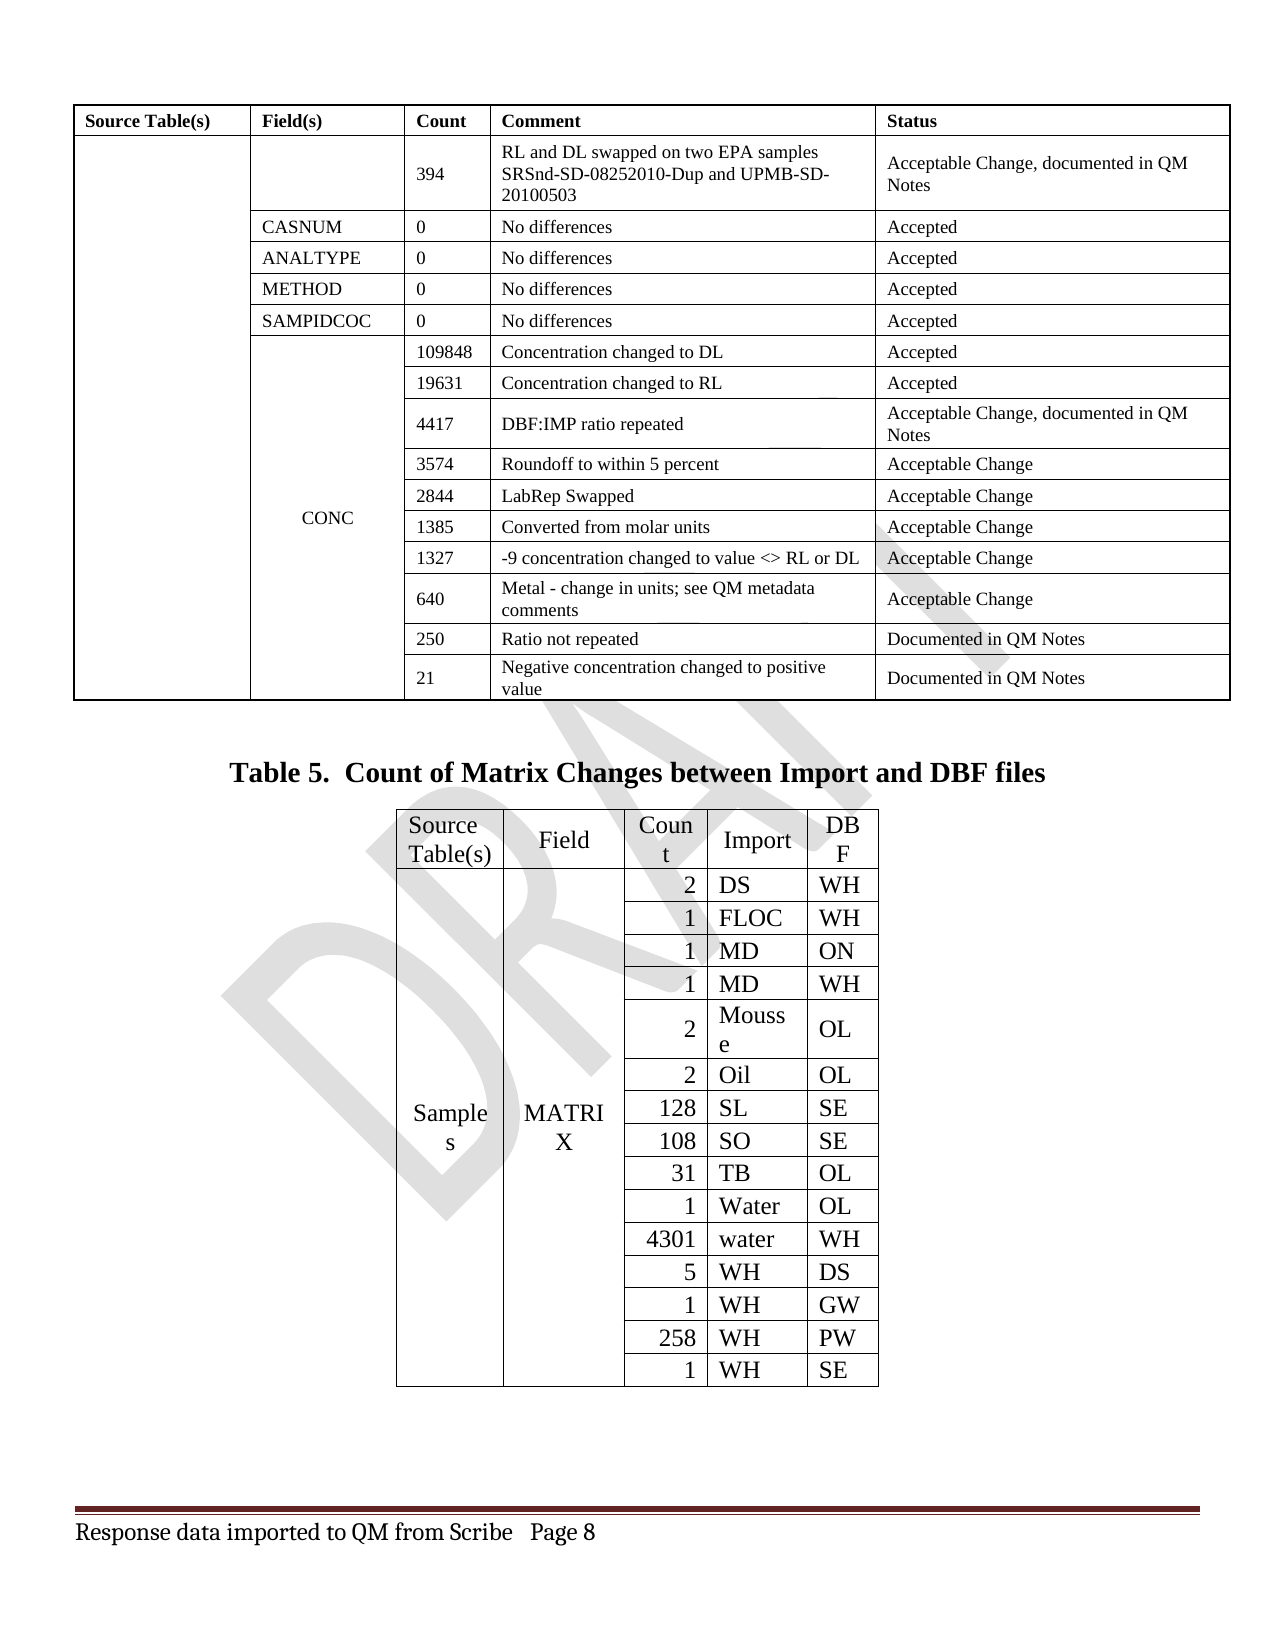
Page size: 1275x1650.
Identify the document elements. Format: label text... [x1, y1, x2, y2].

table_cell 2 [625, 869, 707, 901]
table_cell DS [808, 1256, 878, 1287]
table_cell Acceptable Change [876, 511, 1229, 541]
table_cell 31 [625, 1157, 707, 1189]
table_cell Accepted [876, 242, 1229, 272]
table_cell Concentration changed to RL [491, 367, 875, 397]
table_cell 394 [405, 136, 490, 210]
table_cell Samples [397, 869, 503, 1386]
table_cell WH [808, 967, 878, 999]
table_cell LabRep Swapped [491, 480, 875, 510]
table_cell ANALTYPE [251, 242, 404, 272]
table_cell Accepted [876, 367, 1229, 397]
table_cell 4417 [405, 399, 490, 447]
table_header Import [708, 810, 807, 868]
table_cell WH [708, 1256, 807, 1287]
table_cell 1327 [405, 542, 490, 572]
table_header Field(s) [251, 106, 404, 135]
table_cell Accepted [876, 274, 1229, 304]
table_cell ON [808, 935, 878, 966]
table_cell 3574 [405, 449, 490, 479]
table_cell METHOD [251, 274, 404, 304]
table_cell 250 [405, 624, 490, 654]
table_cell WH [708, 1354, 807, 1386]
table_cell Accepted [876, 336, 1229, 366]
table_cell Converted from molar units [491, 511, 875, 541]
table_cell Water [708, 1190, 807, 1222]
table_cell Documented in QM Notes [876, 624, 1229, 654]
table_cell CONC [251, 336, 404, 699]
table_cell 0 [405, 211, 490, 241]
table_header Count [405, 106, 490, 135]
table_cell DS [708, 869, 807, 901]
table_cell CASNUM [251, 211, 404, 241]
table_header Status [876, 106, 1229, 135]
table_cell OL [808, 1157, 878, 1189]
table_cell 1 [625, 1288, 707, 1320]
table_cell 0 [405, 305, 490, 335]
table_cell 1 [625, 967, 707, 999]
table_cell 2 [625, 1059, 707, 1090]
table_cell SL [708, 1091, 807, 1123]
table_cell 1 [625, 935, 707, 966]
table_cell WH [708, 1321, 807, 1353]
table_cell FLOC [708, 902, 807, 933]
table_header DBF [808, 810, 878, 868]
table_cell Accepted [876, 211, 1229, 241]
table_cell SE [808, 1354, 878, 1386]
table_cell 1 [625, 1190, 707, 1222]
table_cell 5 [625, 1256, 707, 1287]
table_cell 258 [625, 1321, 707, 1353]
table_cell WH [808, 869, 878, 901]
table_cell 128 [625, 1091, 707, 1123]
table_cell 1 [625, 1354, 707, 1386]
table_cell 640 [405, 574, 490, 622]
table_cell OL [808, 1190, 878, 1222]
table_header Source Table(s) [397, 810, 503, 868]
table_header Comment [491, 106, 875, 135]
table_cell SE [808, 1091, 878, 1123]
table_cell PW [808, 1321, 878, 1353]
table_cell Ratio not repeated [491, 624, 875, 654]
table_cell 2844 [405, 480, 490, 510]
table_cell Roundoff to within 5 percent [491, 449, 875, 479]
table_cell 2 [625, 1000, 707, 1058]
table_cell 21 [405, 655, 490, 699]
table_cell Mousse [708, 1000, 807, 1058]
table_cell No differences [491, 242, 875, 272]
table_cell 1 [625, 902, 707, 933]
table_cell Acceptable Change [876, 542, 1229, 572]
table_cell SAMPIDCOC [251, 305, 404, 335]
table_cell Acceptable Change, documented in QM Notes [876, 399, 1229, 447]
table_cell Negative concentration changed to positive value [491, 655, 875, 699]
table_cell WH [808, 902, 878, 933]
table_cell No differences [491, 274, 875, 304]
table_cell Acceptable Change [876, 480, 1229, 510]
table_cell Oil [708, 1059, 807, 1090]
table_cell SE [808, 1124, 878, 1156]
table_cell Accepted [876, 305, 1229, 335]
table_cell OL [808, 1000, 878, 1058]
table_cell OL [808, 1059, 878, 1090]
table_cell -9 concentration changed to value <> RL or DL [491, 542, 875, 572]
table_cell water [708, 1223, 807, 1254]
table_header Source Table(s) [75, 106, 250, 135]
table_cell 0 [405, 242, 490, 272]
table_cell 4301 [625, 1223, 707, 1254]
table_cell MD [708, 967, 807, 999]
table_cell Acceptable Change [876, 449, 1229, 479]
table_cell No differences [491, 211, 875, 241]
table_cell RL and DL swapped on two EPA samples SRSnd-SD-08252010-Dup and UPMB-SD-20100503 [491, 136, 875, 210]
table_cell Metal - change in units; see QM metadata comments [491, 574, 875, 622]
table_cell 109848 [405, 336, 490, 366]
table_cell Acceptable Change [876, 574, 1229, 622]
table_cell WH [708, 1288, 807, 1320]
table_header Count [625, 810, 707, 868]
text Table 5. Count of Matrix Changes between Import and DBF files [75, 755, 1200, 788]
table_cell DBF:IMP ratio repeated [491, 399, 875, 447]
table_cell Acceptable Change, documented in QM Notes [876, 136, 1229, 210]
table_cell MD [708, 935, 807, 966]
table_cell Documented in QM Notes [876, 655, 1229, 699]
table_cell TB [708, 1157, 807, 1189]
table_cell 1385 [405, 511, 490, 541]
table_cell GW [808, 1288, 878, 1320]
table_cell SO [708, 1124, 807, 1156]
table_cell Concentration changed to DL [491, 336, 875, 366]
table_cell MATRIX [504, 869, 624, 1386]
table_cell No differences [491, 305, 875, 335]
table_cell 19631 [405, 367, 490, 397]
table_cell 108 [625, 1124, 707, 1156]
table_cell 0 [405, 274, 490, 304]
table_header Field [504, 810, 624, 868]
table_cell WH [808, 1223, 878, 1254]
